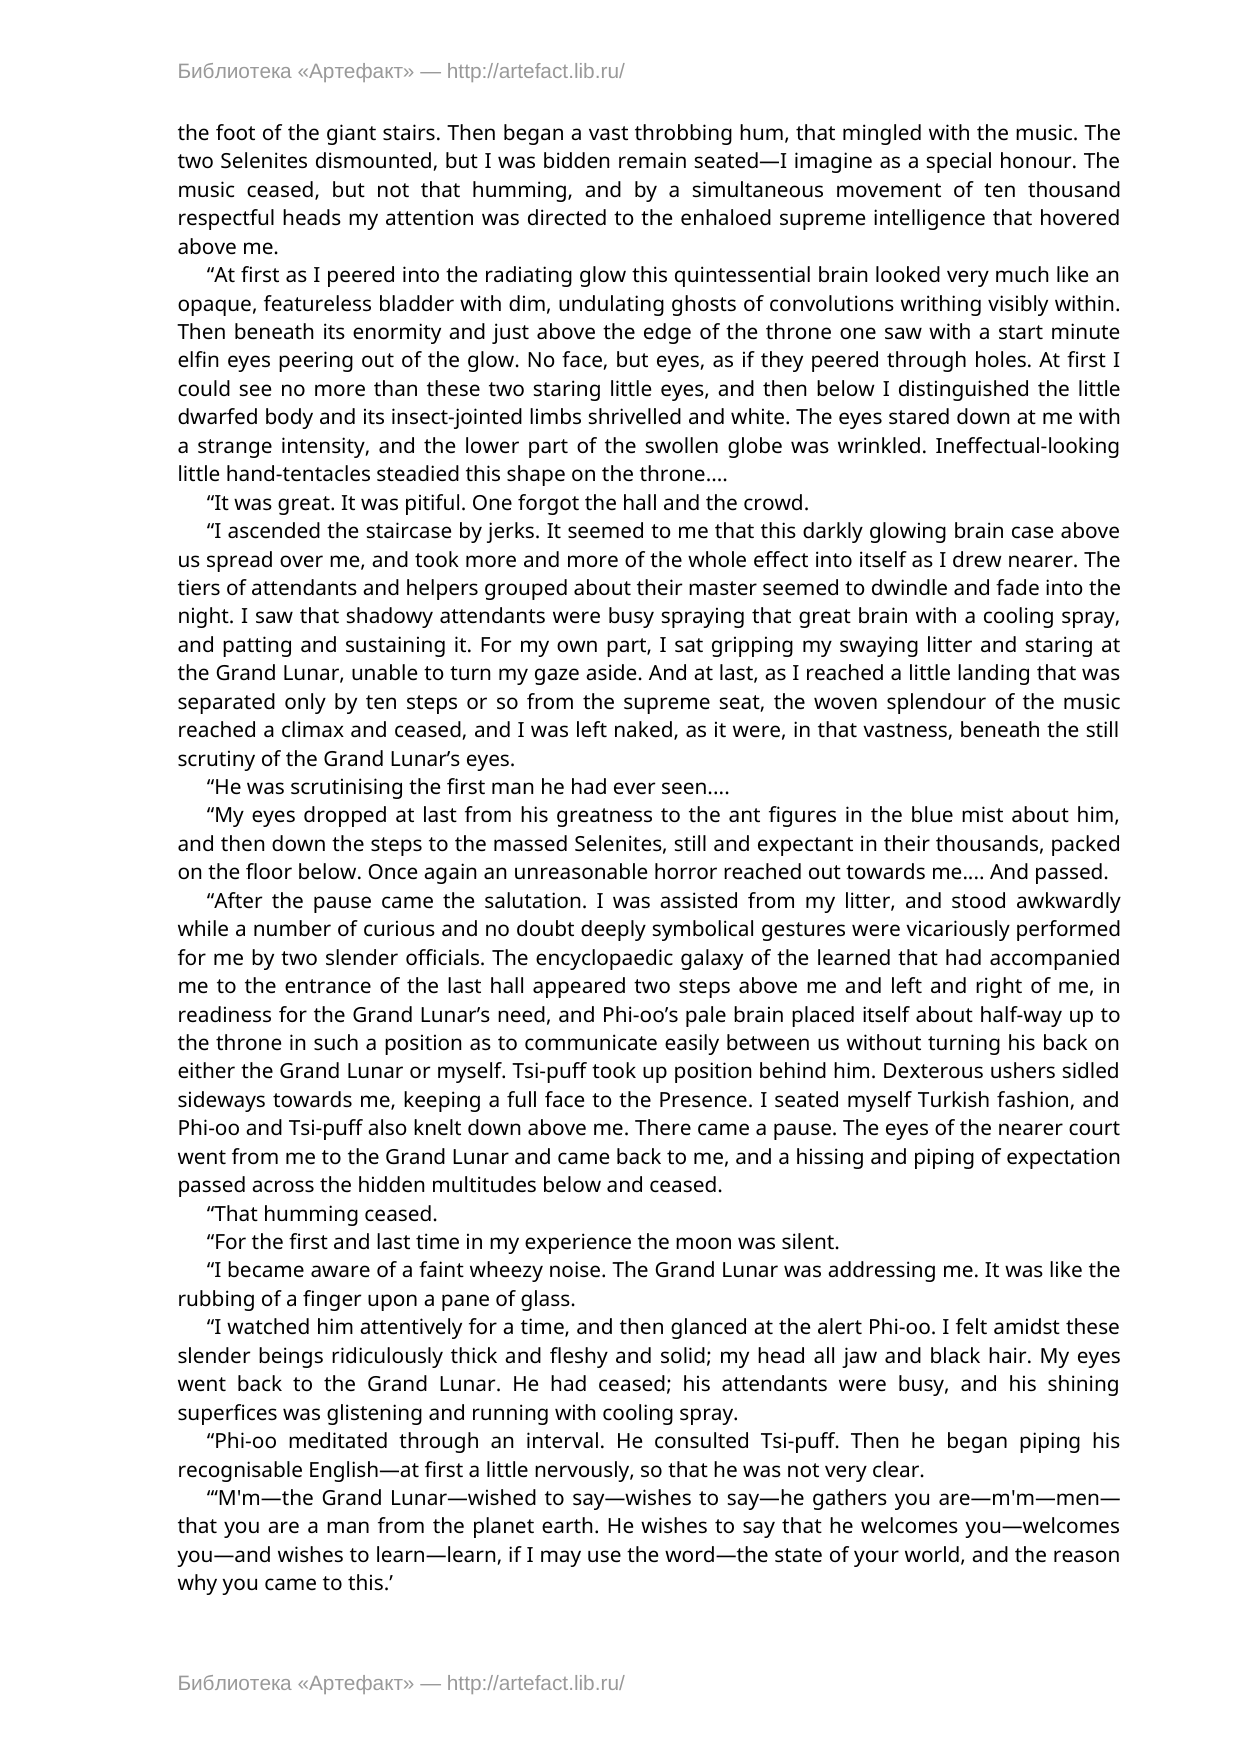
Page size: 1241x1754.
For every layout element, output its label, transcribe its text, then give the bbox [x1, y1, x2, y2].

text “For the first and last time in my experience the moon was silent. [177, 1227, 1122, 1256]
text “‘M'm—the Grand Lunar—wished to say—wishes to say—he gathers you are—m'm—men—that you are a man from the planet earth. He wishes to say that he welcomes you—welcomes you—and wishes to learn—learn, if I may use the word—the state of your world, and the reason why you came to this.’ [177, 1483, 1122, 1597]
text “At first as I peered into the radiating glow this quintessential brain looked very much like an opaque, featureless bladder with dim, undulating ghosts of convolutions writhing visibly within. Then beneath its enormity and just above the edge of the throne one saw with a start minute elfin eyes peering out of the glow. No face, but eyes, as if they peered through holes. At first I could see no more than these two staring little eyes, and then below I distinguished the little dwarfed body and its insect-jointed limbs shrivelled and white. The eyes stared down at me with a strange intensity, and the lower part of the swollen globe was wrinkled. Ineffectual-looking little hand-tentacles steadied this shape on the throne.... [177, 260, 1122, 488]
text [177, 118, 1122, 260]
text “He was scrutinising the first man he had ever seen.... [177, 772, 1122, 801]
text “That humming ceased. [177, 1199, 1122, 1227]
text “It was great. It was pitiful. One forgot the hall and the crowd. [177, 488, 1122, 516]
text “I watched him attentively for a time, and then glanced at the alert Phi-oo. I felt amidst these slender beings ridiculously thick and fleshy and solid; my head all jaw and black hair. My eyes went back to the Grand Lunar. He had ceased; his attendants were busy, and his shining superfices was glistening and running with cooling spray. [177, 1312, 1122, 1426]
text “I became aware of a faint wheezy noise. The Grand Lunar was addressing me. It was like the rubbing of a finger upon a pane of glass. [177, 1256, 1122, 1312]
text “My eyes dropped at last from his greatness to the ant figures in the blue mist about him, and then down the steps to the massed Selenites, still and expectant in their thousands, packed on the floor below. Once again an unreasonable horror reached out towards me.... And passed. [177, 801, 1122, 886]
text “After the pause came the salutation. I was assisted from my litter, and stood awkwardly while a number of curious and no doubt deeply symbolical gestures were vicariously performed for me by two slender officials. The encyclopaedic galaxy of the learned that had accompanied me to the entrance of the last hall appeared two steps above me and left and right of me, in readiness for the Grand Lunar’s need, and Phi-oo’s pale brain placed itself about half-way up to the throne in such a position as to communicate easily between us without turning his back on either the Grand Lunar or myself. Tsi-puff took up position behind him. Dexterous ushers sidled sideways towards me, keeping a full face to the Presence. I seated myself Turkish fashion, and Phi-oo and Tsi-puff also knelt down above me. There came a pause. The eyes of the nearer court went from me to the Grand Lunar and came back to me, and a hissing and piping of expectation passed across the hidden multitudes below and ceased. [177, 886, 1122, 1199]
text “I ascended the staircase by jerks. It seemed to me that this darkly glowing brain case above us spread over me, and took more and more of the whole effect into itself as I drew nearer. The tiers of attendants and helpers grouped about their master seemed to dwindle and fade into the night. I saw that shadowy attendants were busy spraying that great brain with a cooling spray, and patting and sustaining it. For my own part, I sat gripping my swaying litter and staring at the Grand Lunar, unable to turn my gaze aside. And at last, as I reached a little landing that was separated only by ten steps or so from the supreme seat, the woven splendour of the music reached a climax and ceased, and I was left naked, as it were, in that vastness, beneath the still scrutiny of the Grand Lunar’s eyes. [177, 516, 1122, 772]
text “Phi-oo meditated through an interval. He consulted Tsi-puff. Then he began piping his recognisable English—at first a little nervously, so that he was not very clear. [177, 1426, 1122, 1483]
